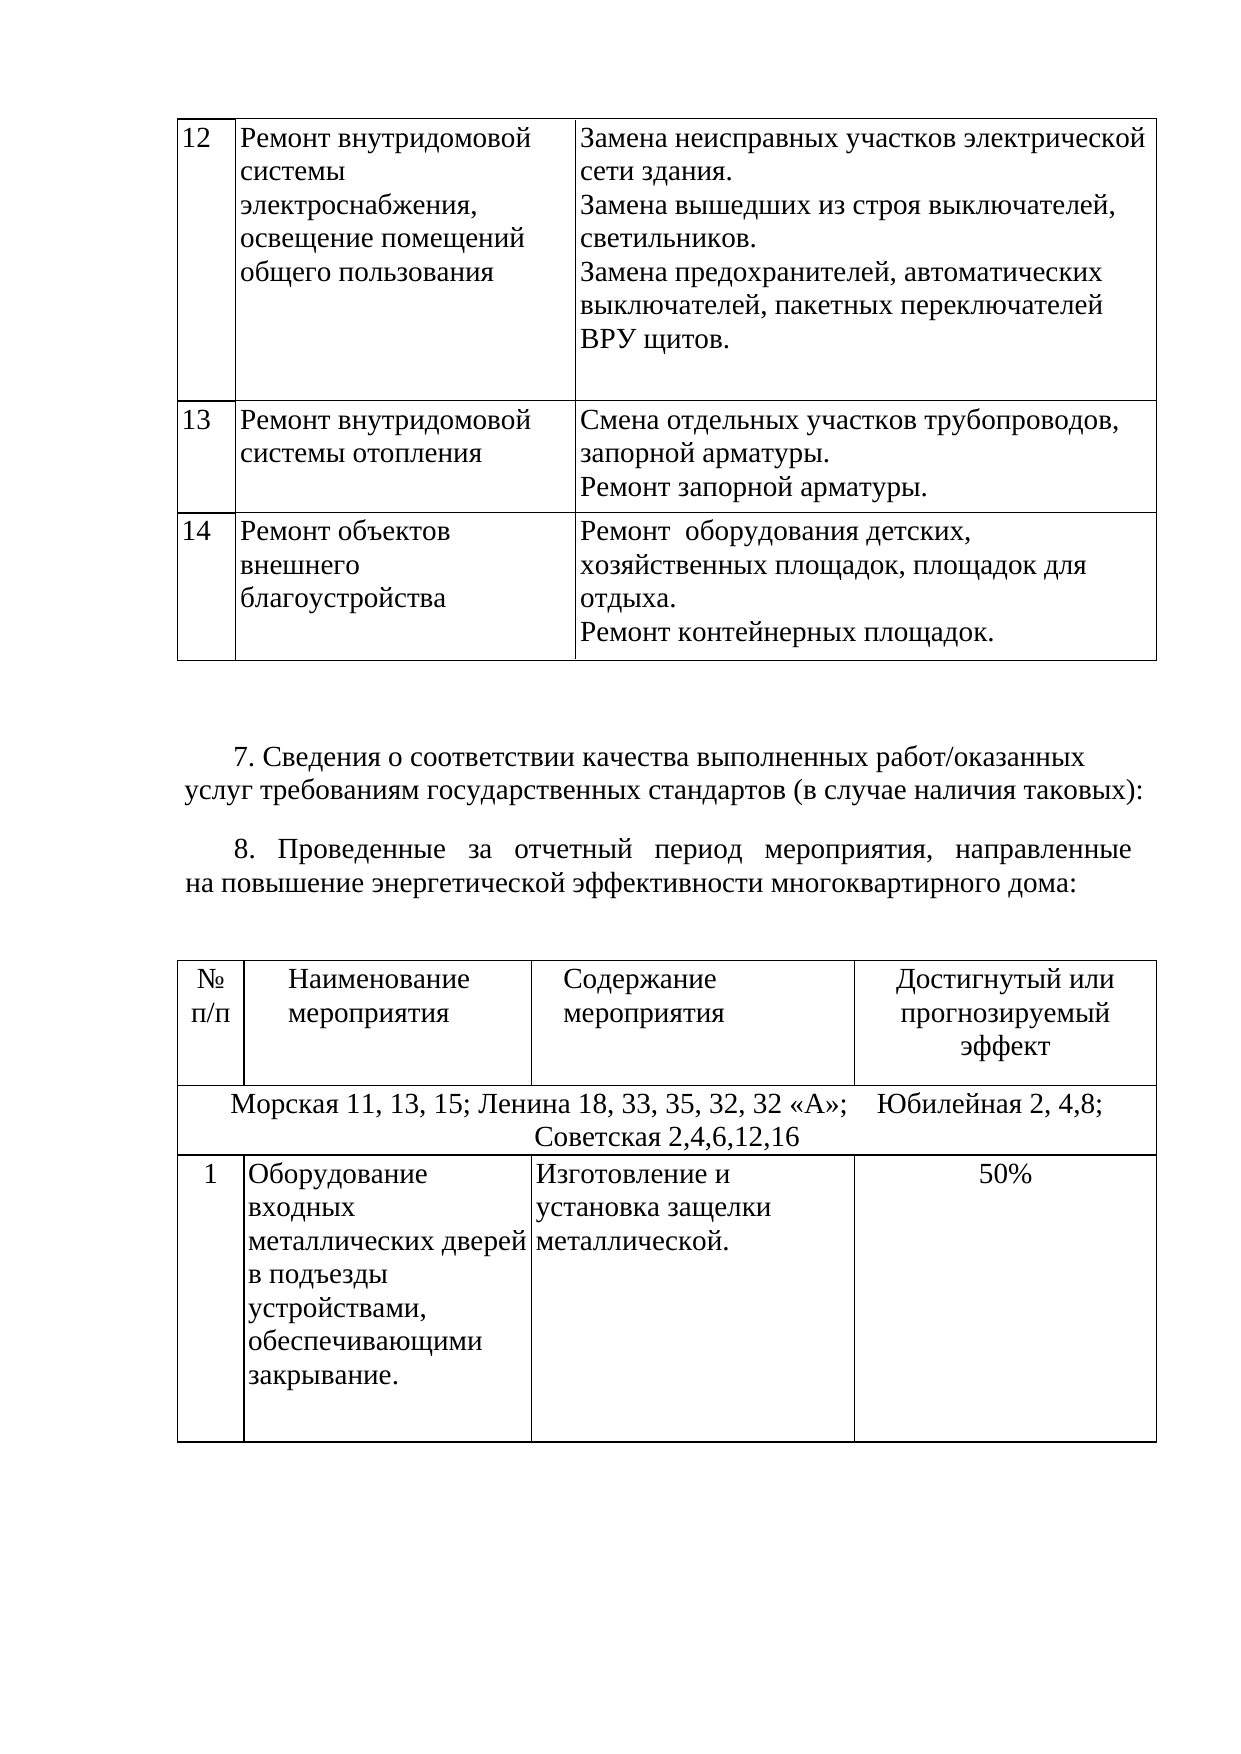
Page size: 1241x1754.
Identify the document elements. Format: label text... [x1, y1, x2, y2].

table_cell 13 [178, 402, 235, 512]
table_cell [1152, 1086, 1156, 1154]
table_cell Изготовление и установка защелки металлической. [532, 1156, 854, 1441]
table_cell Смена отдельных участков трубопроводов, запорной арматуры. Ремонт запорной арматуры. [576, 401, 1156, 512]
table_cell Ремонт внутридомовой системы электроснабжения, освещение помещений общего пользования [236, 119, 575, 400]
table_cell 12 [178, 120, 235, 400]
table_header № п/п [178, 961, 243, 1084]
table_cell 50% [855, 1156, 1156, 1441]
table_header Достигнутый или прогнозируемый эффект [855, 961, 1156, 1084]
table_header Наименование мероприятия [245, 961, 531, 1084]
table_cell Ремонт оборудования детских, хозяйственных площадок, площадок для отдыха. Ремонт контейнерных площадок. [576, 513, 1156, 660]
table_header Содержание мероприятия [532, 961, 854, 1084]
table_cell Замена неисправных участков электрической сети здания. Замена вышедших из строя выключателей, светильников. Замена предохранителей, автоматических выключателей, пакетных переключателей ВРУ щитов. [576, 119, 1156, 400]
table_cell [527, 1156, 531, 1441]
table_cell 14 [178, 514, 235, 660]
table_cell 1 [178, 1156, 243, 1441]
table_cell Ремонт внутридомовой системы отопления [236, 401, 575, 512]
table_cell Ремонт объектов внешнего благоустройства [236, 513, 576, 660]
text 8. Проведенные за отчетный период мероприятия, направленные на повышение энергетической эффективности многоквартирного дома: [185, 831, 1152, 898]
text 7. Сведения о соответствии качества выполненных работ/оказанных услуг требованиям государственных стандартов (в случае наличия таковых): [184, 739, 1152, 806]
